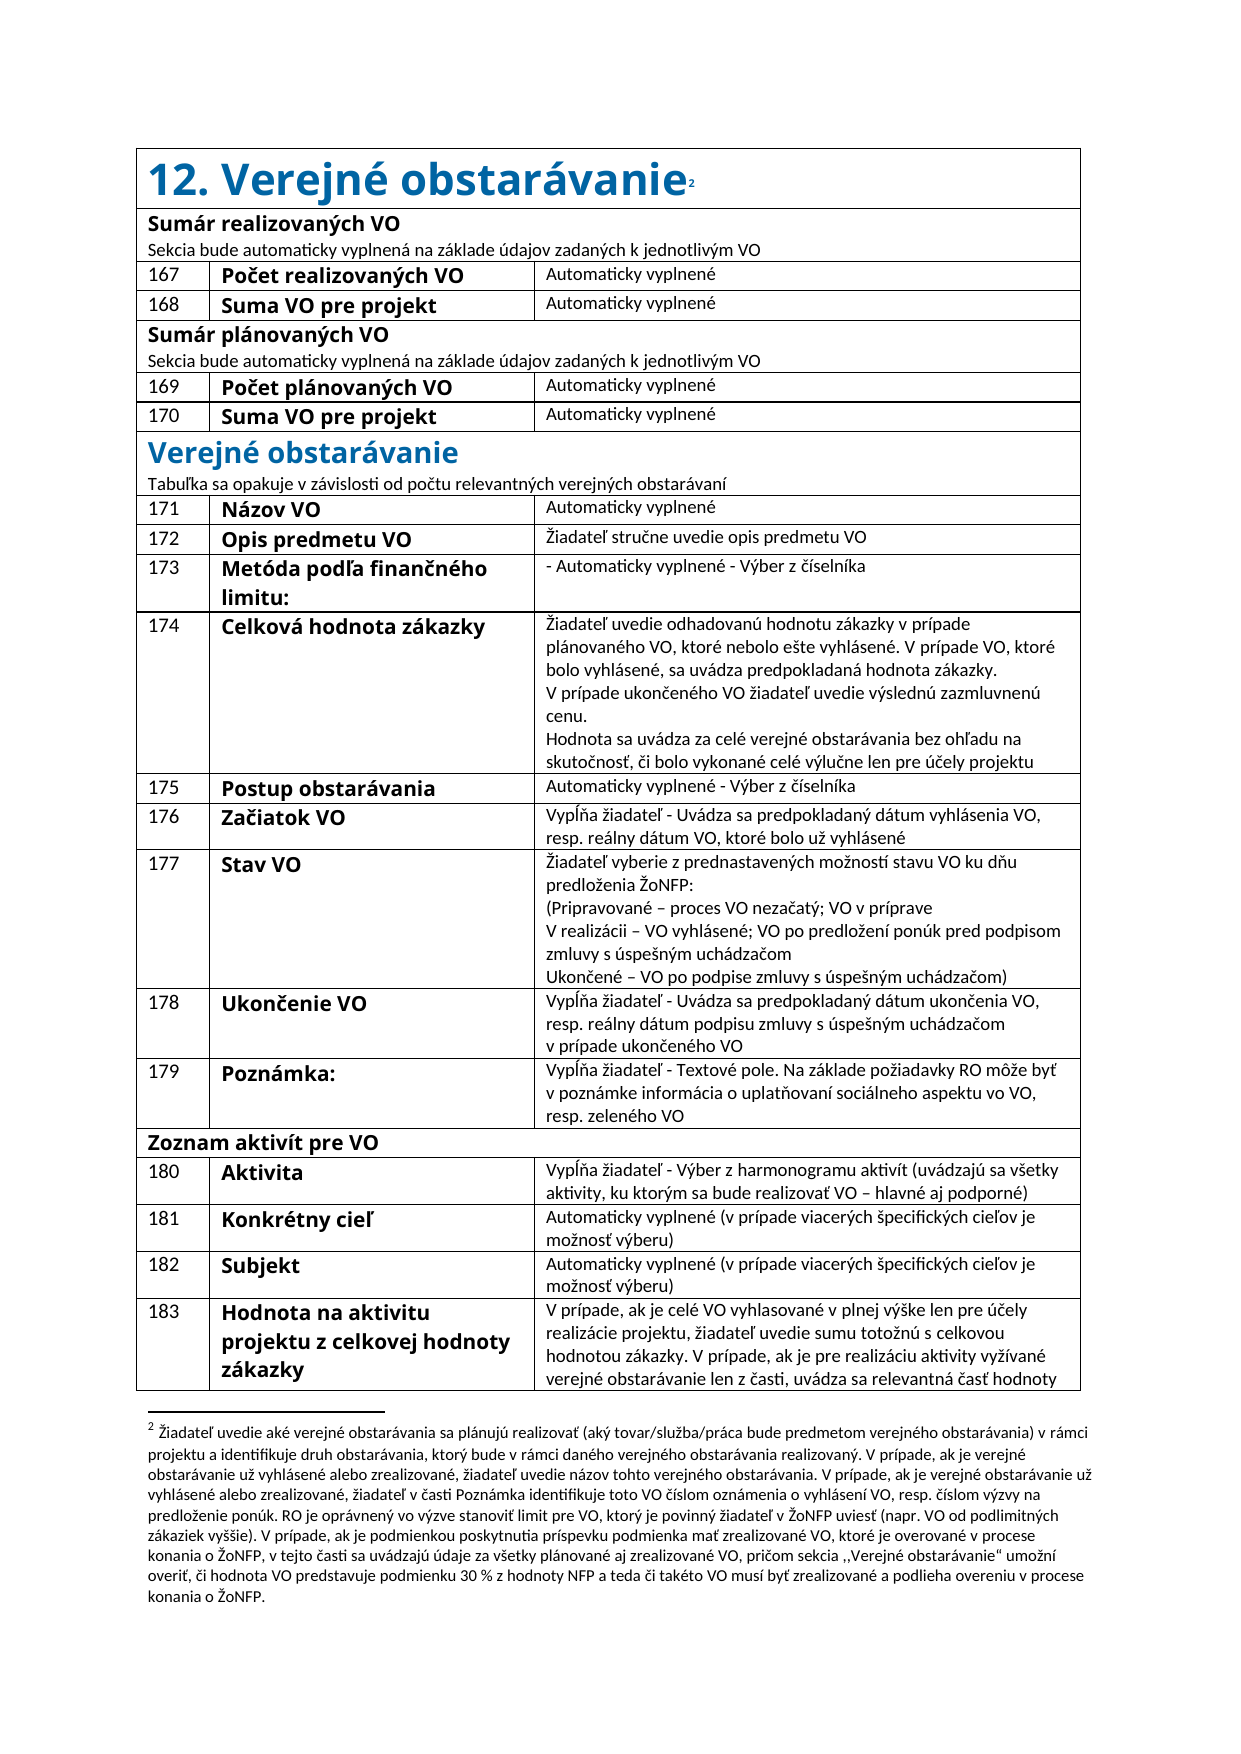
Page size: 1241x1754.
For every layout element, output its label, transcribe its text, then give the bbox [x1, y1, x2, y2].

table_cell Automaticky vyplnené - Výber z číselníka [535, 774, 1080, 802]
table_cell Automaticky vyplnené (v prípade viacerých špecifických cieľov je možnosť výberu) [535, 1205, 1080, 1251]
table_cell Subjekt [210, 1252, 534, 1297]
table_cell 12. Verejné obstarávanie [137, 149, 1080, 208]
table_cell Sumár realizovaných VO Sekcia bude automaticky vyplnená na základe údajov zadaných k jednotlivým VO [137, 209, 1080, 261]
table_cell Suma VO pre projekt [210, 291, 534, 319]
table_cell - Automaticky vyplnené - Výber z číselníka [535, 555, 1080, 611]
table_cell 183 [137, 1299, 209, 1390]
table_cell Stav VO [210, 850, 534, 988]
table_cell 175 [137, 774, 209, 802]
table_cell 181 [137, 1205, 209, 1251]
table_cell Automaticky vyplnené [535, 291, 1080, 319]
table_cell Automaticky vyplnené (v prípade viacerých špecifických cieľov je možnosť výberu) [535, 1252, 1080, 1297]
table_cell Automaticky vyplnené [535, 496, 1080, 524]
table_cell Zoznam aktivít pre VO [137, 1129, 1080, 1157]
table_cell Vypĺňa žiadateľ - Textové pole. Na základe požiadavky RO môže byť v poznámke informácia o uplatňovaní sociálneho aspektu vo VO, resp. zeleného VO [535, 1059, 1080, 1127]
table_cell 176 [137, 804, 209, 849]
table_cell Konkrétny cieľ [210, 1205, 534, 1251]
table_cell 167 [137, 262, 209, 290]
table_cell 169 [137, 373, 209, 401]
table_cell Žiadateľ uvedie odhadovanú hodnotu zákazky v prípade plánovaného VO, ktoré nebolo ešte vyhlásené. V prípade VO, ktoré bolo vyhlásené, sa uvádza predpokladaná hodnota zákazky. V prípade ukončeného VO žiadateľ uvedie výslednú zazmluvnenú cenu. Hodnota sa uvádza za celé verejné obstarávania bez ohľadu na skutočnosť, či bolo vykonané celé výlučne len pre účely projektu [535, 613, 1080, 773]
table_cell 173 [137, 555, 209, 611]
table_cell Vypĺňa žiadateľ - Uvádza sa predpokladaný dátum vyhlásenia VO, resp. reálny dátum VO, ktoré bolo už vyhlásené [535, 804, 1080, 849]
table_cell 180 [137, 1158, 209, 1204]
table_cell 170 [137, 403, 209, 431]
table_cell Žiadateľ stručne uvedie opis predmetu VO [535, 525, 1080, 553]
table_cell Vypĺňa žiadateľ - Výber z harmonogramu aktivít (uvádzajú sa všetky aktivity, ku ktorým sa bude realizovať VO – hlavné aj podporné) [535, 1158, 1080, 1204]
table_cell 168 [137, 291, 209, 319]
table_cell Automaticky vyplnené [535, 403, 1080, 431]
table_cell 177 [137, 850, 209, 988]
table_cell 182 [137, 1252, 209, 1297]
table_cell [535, 1299, 1080, 1390]
table_cell Žiadateľ vyberie z prednastavených možností stavu VO ku dňu predloženia ŽoNFP: (Pripravované – proces VO nezačatý; VO v príprave V realizácii – VO vyhlásené; VO po predložení ponúk pred podpisom zmluvy s úspešným uchádzačom Ukončené – VO po podpise zmluvy s úspešným uchádzačom) [535, 850, 1080, 988]
table_cell Poznámka: [210, 1059, 534, 1127]
table_cell Suma VO pre projekt [210, 403, 534, 431]
table_cell Ukončenie VO [210, 989, 534, 1058]
table_cell 172 [137, 525, 209, 553]
table_cell 174 [137, 613, 209, 773]
table_cell Aktivita [210, 1158, 534, 1204]
table_cell Vypĺňa žiadateľ - Uvádza sa predpokladaný dátum ukončenia VO, resp. reálny dátum podpisu zmluvy s úspešným uchádzačom v prípade ukončeného VO [535, 989, 1080, 1058]
table_cell Začiatok VO [210, 804, 534, 849]
table_cell Sumár plánovaných VO Sekcia bude automaticky vyplnená na základe údajov zadaných k jednotlivým VO [137, 321, 1080, 372]
table_cell Opis predmetu VO [210, 525, 534, 553]
table_cell Počet plánovaných VO [210, 373, 534, 401]
table_cell 178 [137, 989, 209, 1058]
table_cell Automaticky vyplnené [535, 373, 1080, 401]
table_cell Verejné obstarávanie Tabuľka sa opakuje v závislosti od počtu relevantných verejných obstarávaní [137, 432, 1080, 494]
table_cell Automaticky vyplnené [535, 262, 1080, 290]
table_cell Názov VO [210, 496, 534, 524]
table_cell Postup obstarávania [210, 774, 534, 802]
table_cell Počet realizovaných VO [210, 262, 534, 290]
table_cell Celková hodnota zákazky [210, 613, 534, 773]
table_cell 171 [137, 496, 209, 524]
table_cell Metóda podľa finančného limitu: [210, 555, 534, 611]
table_cell 179 [137, 1059, 209, 1127]
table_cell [210, 1299, 534, 1390]
